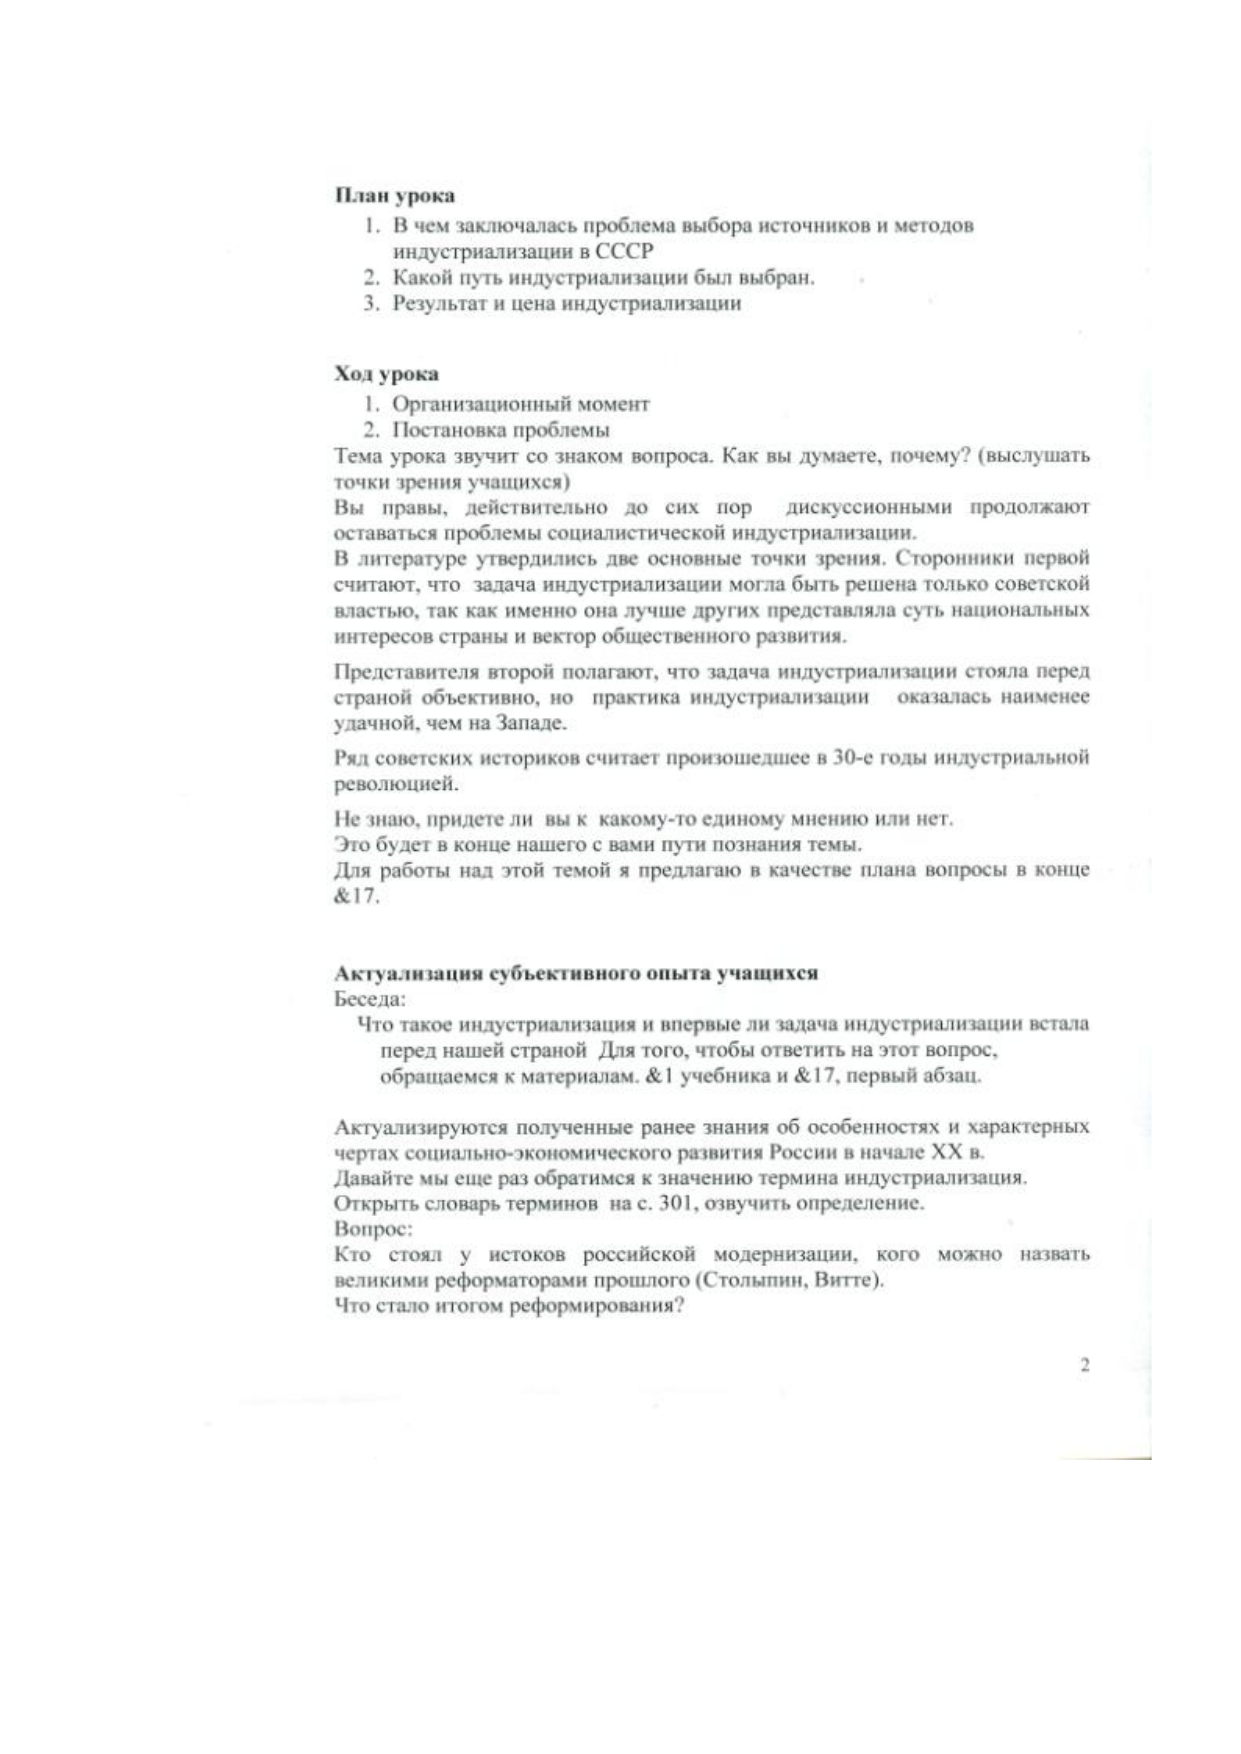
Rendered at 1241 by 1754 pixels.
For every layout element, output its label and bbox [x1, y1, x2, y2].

picture [177, 118, 1152, 1460]
